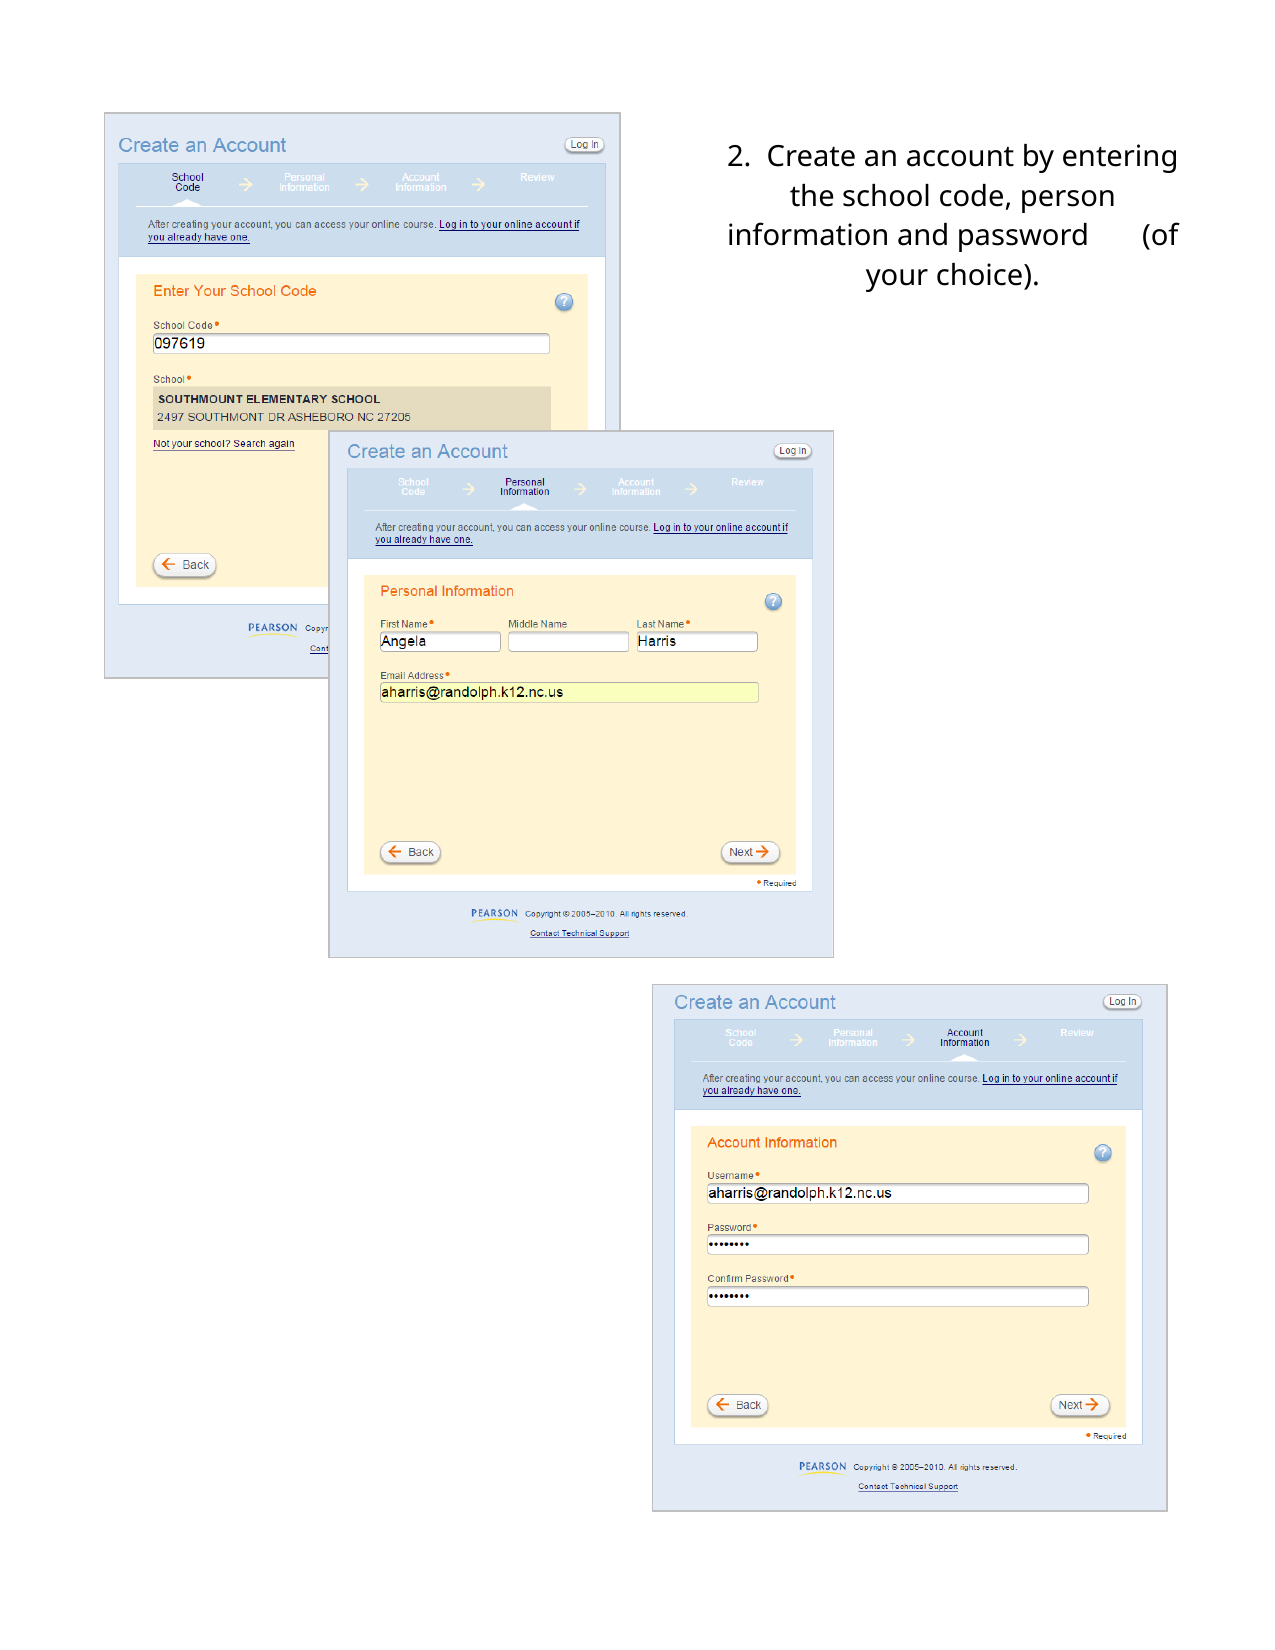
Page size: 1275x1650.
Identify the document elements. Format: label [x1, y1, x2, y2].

picture [653, 985, 1166, 1510]
picture [330, 432, 833, 957]
picture [105, 114, 619, 677]
